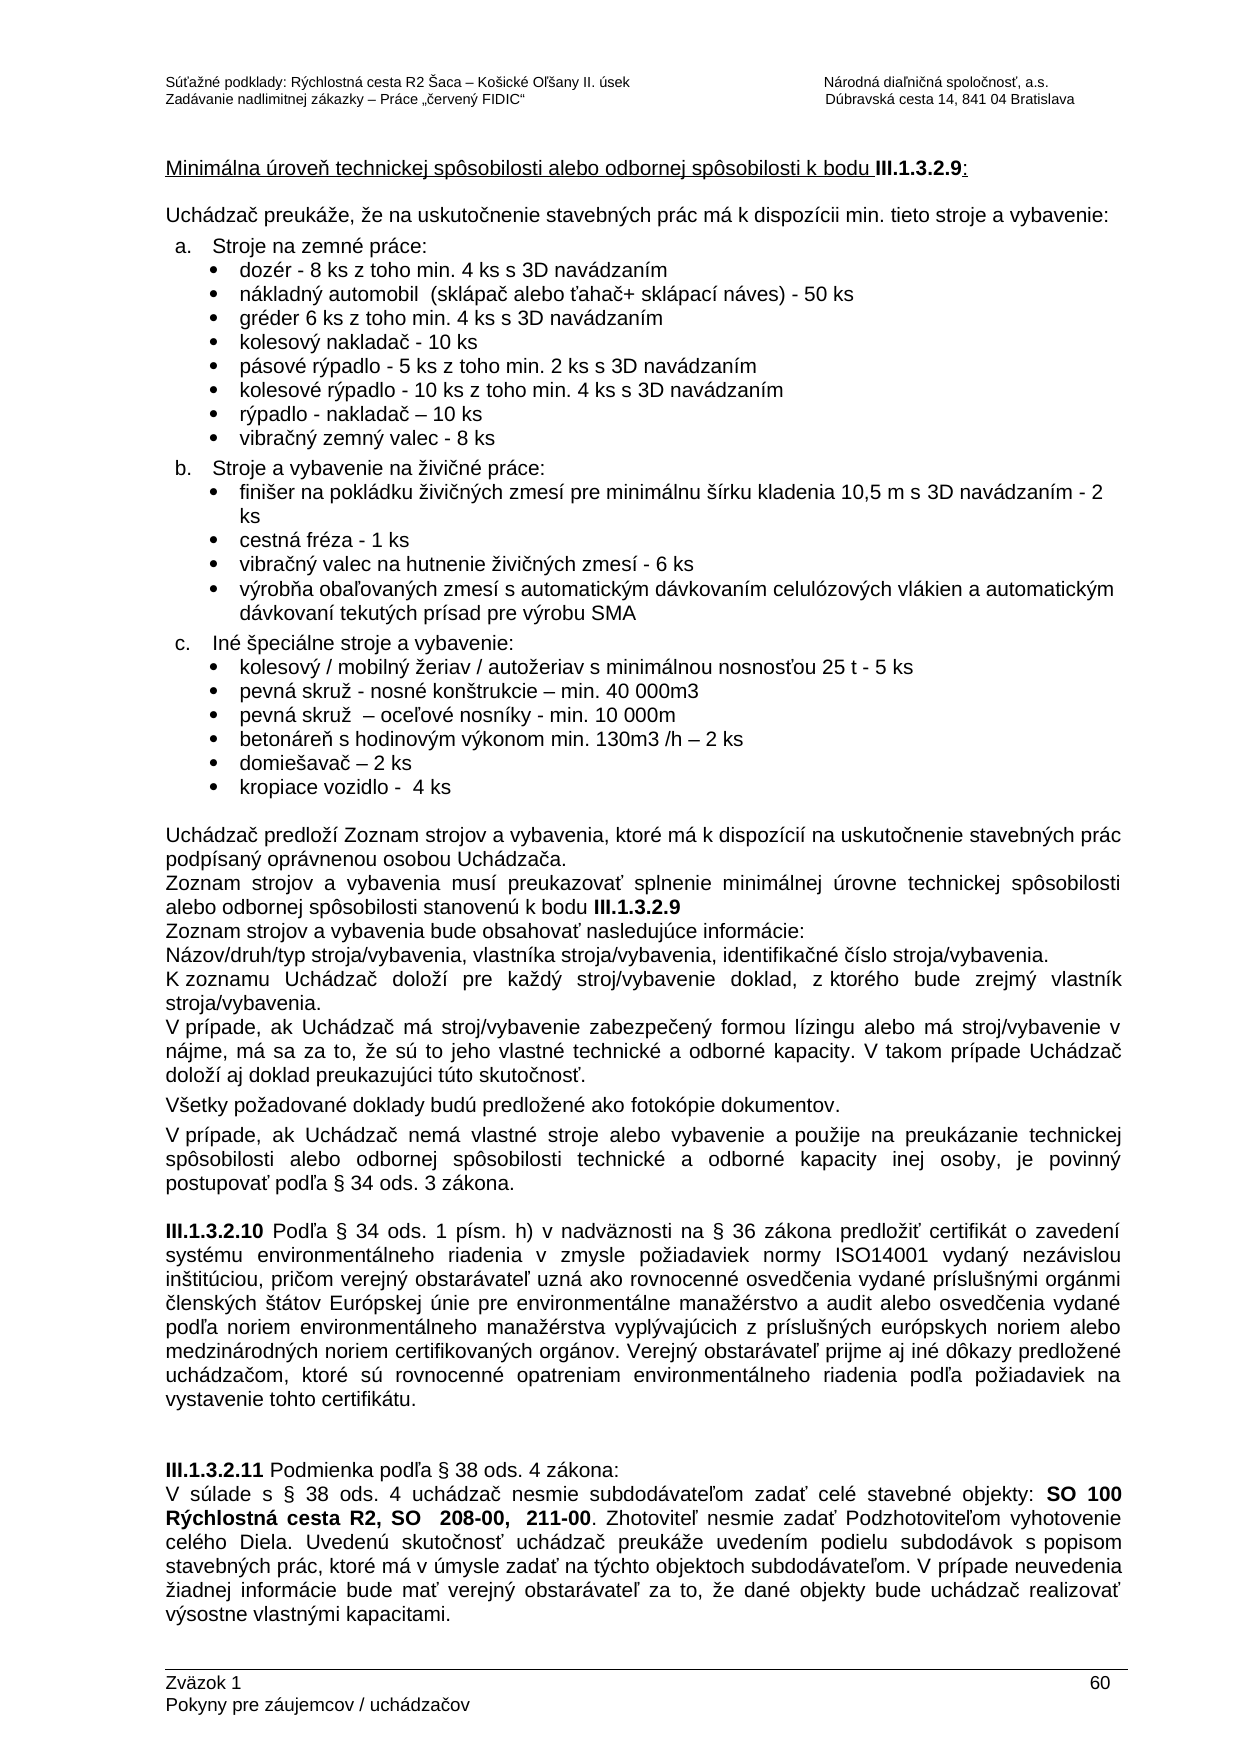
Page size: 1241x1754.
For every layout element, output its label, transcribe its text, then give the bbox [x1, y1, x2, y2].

list vibračný valec na hutnenie živičných zmesí - 6 ks [210, 552, 1122, 576]
list Stroje a vybavenie na živičné práce: [174, 456, 1122, 480]
text V prípade, ak Uchádzač nemá vlastné stroje alebo vybavenie a použije na preukázanie technickej spôsobilosti alebo odbornej spôsobilosti technické a odborné kapacity inej osoby, je povinný postupovať podľa § 34 ods. 3 zákona. [165, 1123, 1122, 1195]
list kolesový / mobilný žeriav / autožeriav s minimálnou nosnosťou 25 t - 5 ks [210, 654, 1122, 679]
list rýpadlo - nakladač – 10 ks [210, 402, 1122, 426]
list gréder 6 ks z toho min. 4 ks s 3D navádzaním [210, 306, 1122, 330]
list pevná skruž – oceľové nosníky - min. 10 000m [210, 703, 1122, 727]
list kropiace vozidlo - 4 ks [210, 775, 1122, 799]
text Zoznam strojov a vybavenia bude obsahovať nasledujúce informácie: [165, 919, 1122, 943]
text V súlade s § 38 ods. 4 uchádzač nesmie subdodávateľom zadať celé stavebné objekty: SO 100 Rýchlostná cesta R2, SO 208-00, 211-00. Zhotoviteľ nesmie zadať Podzhotoviteľom vyhotovenie celého Diela. Uvedenú skutočnosť uchádzač preukáže uvedením podielu subdodávok s popisom stavebných prác, ktoré má v úmysle zadať na týchto objektoch subdodávateľom. V prípade neuvedenia žiadnej informácie bude mať verejný obstarávateľ za to, že dané objekty bude uchádzač realizovať výsostne vlastnými kapacitami. [165, 1482, 1122, 1626]
list výrobňa obaľovaných zmesí s automatickým dávkovaním celulózových vlákien a automatickým dávkovaní tekutých prísad pre výrobu SMA [210, 576, 1122, 624]
list dozér - 8 ks z toho min. 4 ks s 3D navádzaním [210, 257, 1122, 282]
text Minimálna úroveň technickej spôsobilosti alebo odbornej spôsobilosti k bodu III.1.3.2.9: [165, 155, 1122, 179]
list pásové rýpadlo - 5 ks z toho min. 2 ks s 3D navádzaním [210, 354, 1122, 378]
list cestná fréza - 1 ks [210, 528, 1122, 552]
list pevná skruž - nosné konštrukcie – min. 40 000m3 [210, 679, 1122, 703]
list kolesový nakladač - 10 ks [210, 330, 1122, 354]
list domiešavač – 2 ks [210, 751, 1122, 775]
list kolesové rýpadlo - 10 ks z toho min. 4 ks s 3D navádzaním [210, 378, 1122, 402]
text Názov/druh/typ stroja/vybavenia, vlastníka stroja/vybavenia, identifikačné číslo stroja/vybavenia. [165, 943, 1122, 967]
list vibračný zemný valec - 8 ks [210, 426, 1122, 450]
list finišer na pokládku živičných zmesí pre minimálnu šírku kladenia 10,5 m s 3D navádzaním - 2 ks [210, 480, 1122, 528]
text V prípade, ak Uchádzač má stroj/vybavenie zabezpečený formou lízingu alebo má stroj/vybavenie v nájme, má sa za to, že sú to jeho vlastné technické a odborné kapacity. V takom prípade Uchádzač doloží aj doklad preukazujúci túto skutočnosť. [165, 1014, 1122, 1086]
text III.1.3.2.11 Podmienka podľa § 38 ods. 4 zákona: [165, 1458, 1122, 1482]
list betonáreň s hodinovým výkonom min. 130m3 /h – 2 ks [210, 727, 1122, 751]
list nákladný automobil (sklápač alebo ťahač+ sklápací náves) - 50 ks [210, 282, 1122, 306]
list Iné špeciálne stroje a vybavenie: [174, 631, 1122, 654]
text Všetky požadované doklady budú predložené ako fotokópie dokumentov. [165, 1093, 1122, 1117]
list Stroje na zemné práce: [174, 233, 1122, 257]
text K zoznamu Uchádzač doloží pre každý stroj/vybavenie doklad, z ktorého bude zrejmý vlastník stroja/vybavenia. [165, 967, 1122, 1014]
text Uchádzač predloží Zoznam strojov a vybavenia, ktoré má k dispozícií na uskutočnenie stavebných prác podpísaný oprávnenou osobou Uchádzača. [165, 823, 1122, 871]
text III.1.3.2.10 Podľa § 34 ods. 1 písm. h) v nadväznosti na § 36 zákona predložiť certifikát o zavedení systému environmentálneho riadenia v zmysle požiadaviek normy ISO14001 vydaný nezávislou inštitúciou, pričom verejný obstarávateľ uzná ako rovnocenné osvedčenia vydané príslušnými orgánmi členských štátov Európskej únie pre environmentálne manažérstvo a audit alebo osvedčenia vydané podľa noriem environmentálneho manažérstva vyplývajúcich z príslušných európskych noriem alebo medzinárodných noriem certifikovaných orgánov. Verejný obstarávateľ prijme aj iné dôkazy predložené uchádzačom, ktoré sú rovnocenné opatreniam environmentálneho riadenia podľa požiadaviek na vystavenie tohto certifikátu. [165, 1219, 1122, 1410]
text Zoznam strojov a vybavenia musí preukazovať splnenie minimálnej úrovne technickej spôsobilosti alebo odbornej spôsobilosti stanovenú k bodu III.1.3.2.9 [165, 871, 1122, 919]
text Uchádzač preukáže, že na uskutočnenie stavebných prác má k dispozícii min. tieto stroje a vybavenie: [165, 203, 1122, 227]
